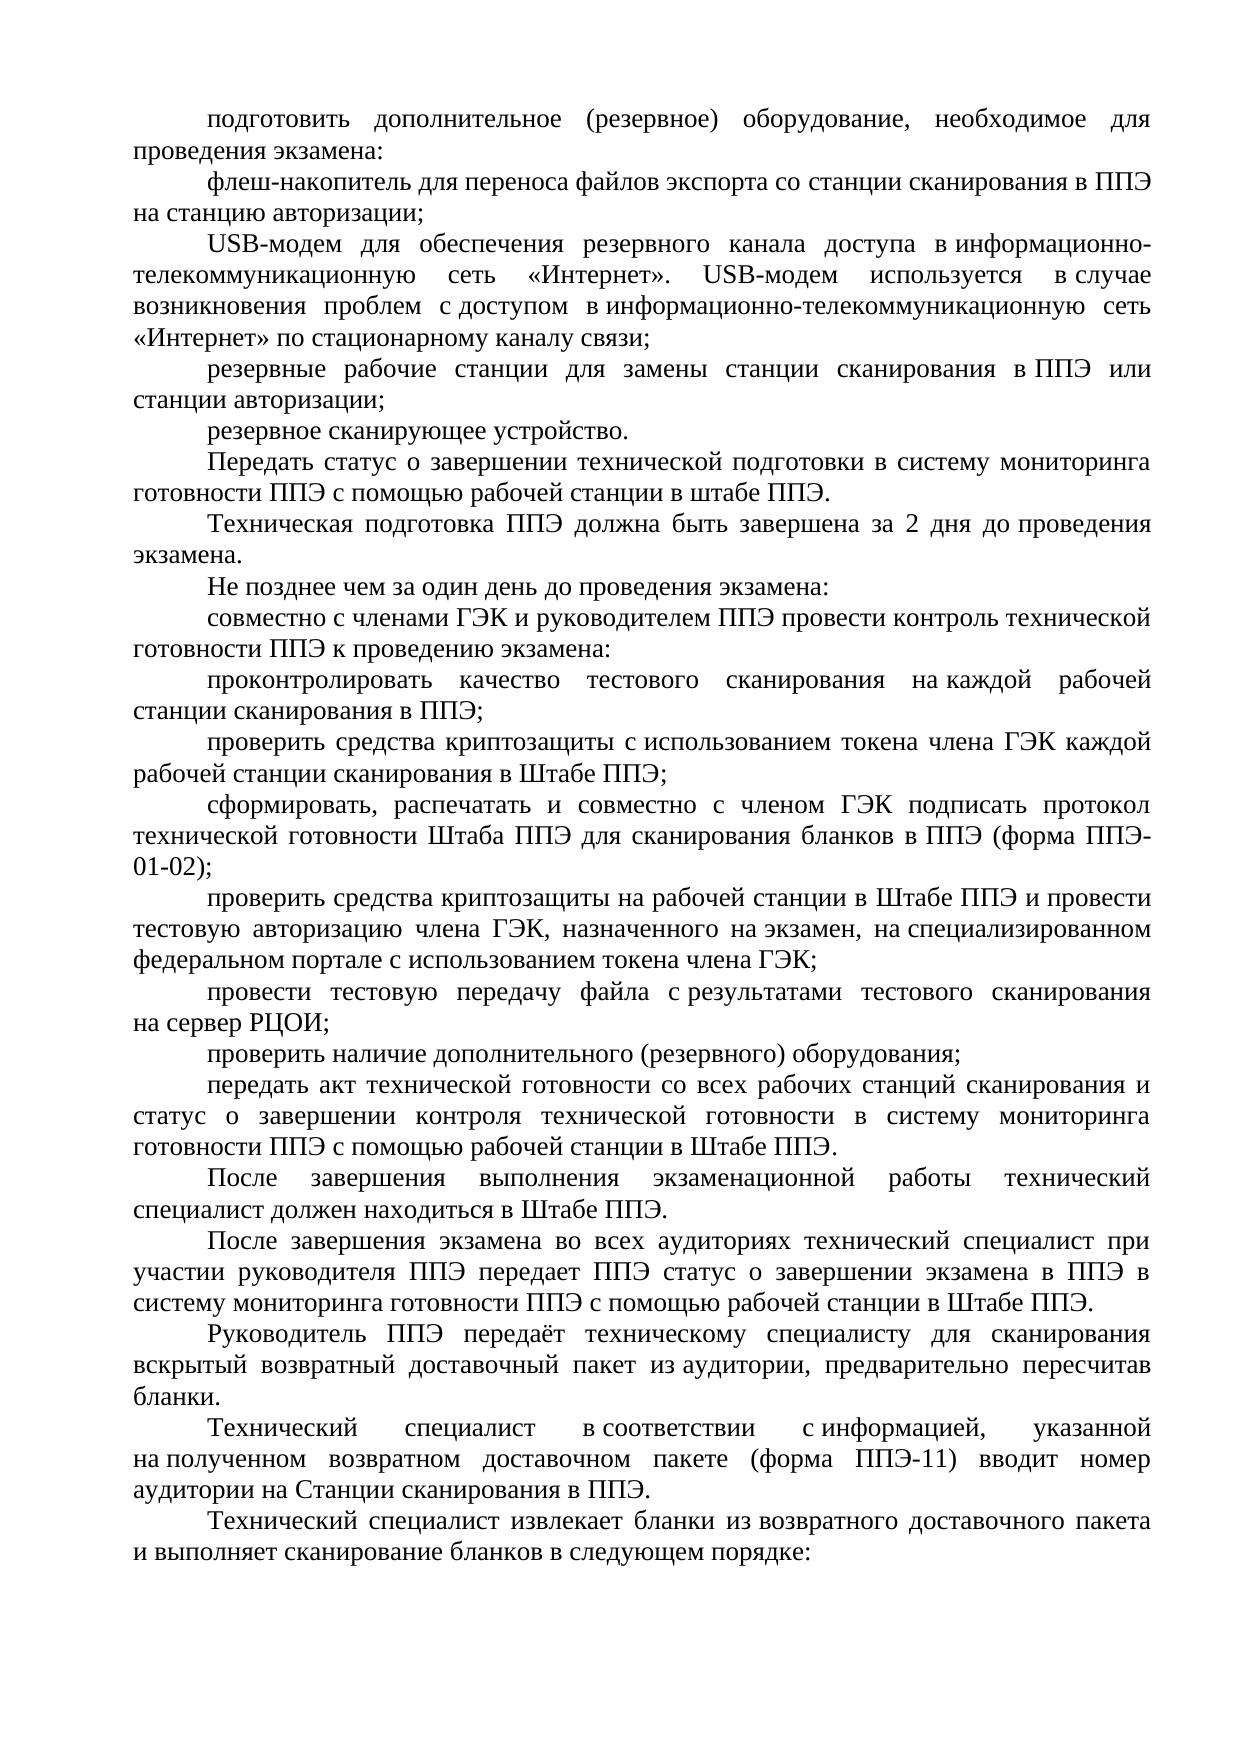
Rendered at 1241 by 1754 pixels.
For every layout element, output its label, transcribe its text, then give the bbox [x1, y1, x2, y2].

text резервное сканирующее устройство. [133, 414, 1152, 445]
text проверить средства криптозащиты с использованием токена члена ГЭК каждой рабочей станции сканирования в Штабе ППЭ; [133, 726, 1152, 788]
text резервные рабочие станции для замены станции сканирования в ППЭ или станции авторизации; [133, 352, 1152, 414]
text проконтролировать качество тестового сканирования на каждой рабочей станции сканирования в ППЭ; [133, 663, 1152, 726]
text Не позднее чем за один день до проведения экзамена: [133, 570, 1152, 601]
text проверить средства криптозащиты на рабочей станции в Штабе ППЭ и провести тестовую авторизацию члена ГЭК, назначенного на экзамен, на специализированном федеральном портале с использованием токена члена ГЭК; [133, 881, 1152, 975]
text флеш-накопитель для переноса файлов экспорта со станции сканирования в ППЭ на станцию авторизации; [133, 165, 1152, 227]
text USB-модем для обеспечения резервного канала доступа в информационно-телекоммуникационную сеть «Интернет». USB-модем используется в случае возникновения проблем с доступом в информационно-телекоммуникационную сеть «Интернет» по стационарному каналу связи; [133, 227, 1152, 352]
text совместно с членами ГЭК и руководителем ППЭ провести контроль технической готовности ППЭ к проведению экзамена: [133, 601, 1152, 663]
text сформировать, распечатать и совместно с членом ГЭК подписать протокол технической готовности Штаба ППЭ для сканирования бланков в ППЭ (форма ППЭ-01-02); [133, 788, 1152, 881]
text Технический специалист извлекает бланки из возвратного доставочного пакета и выполняет сканирование бланков в следующем порядке: [133, 1504, 1152, 1566]
text Руководитель ППЭ передаёт техническому специалисту для сканирования вскрытый возвратный доставочный пакет из аудитории, предварительно пересчитав бланки. [133, 1317, 1152, 1411]
text проверить наличие дополнительного (резервного) оборудования; [133, 1037, 1152, 1068]
text провести тестовую передачу файла с результатами тестового сканирования на сервер РЦОИ; [133, 975, 1152, 1037]
text После завершения экзамена во всех аудиториях технический специалист при участии руководителя ППЭ передает ППЭ статус о завершении экзамена в ППЭ в систему мониторинга готовности ППЭ с помощью рабочей станции в Штабе ППЭ. [133, 1224, 1152, 1317]
text После завершения выполнения экзаменационной работы технический специалист должен находиться в Штабе ППЭ. [133, 1162, 1152, 1224]
text передать акт технической готовности со всех рабочих станций сканирования и статус о завершении контроля технической готовности в систему мониторинга готовности ППЭ с помощью рабочей станции в Штабе ППЭ. [133, 1068, 1152, 1162]
text Техническая подготовка ППЭ должна быть завершена за 2 дня до проведения экзамена. [133, 507, 1152, 570]
text подготовить дополнительное (резервное) оборудование, необходимое для проведения экзамена: [133, 103, 1152, 165]
text Передать статус о завершении технической подготовки в систему мониторинга готовности ППЭ с помощью рабочей станции в штабе ППЭ. [133, 445, 1152, 507]
text Технический специалист в соответствии с информацией, указанной на полученном возвратном доставочном пакете (форма ППЭ-11) вводит номер аудитории на Станции сканирования в ППЭ. [133, 1411, 1152, 1504]
